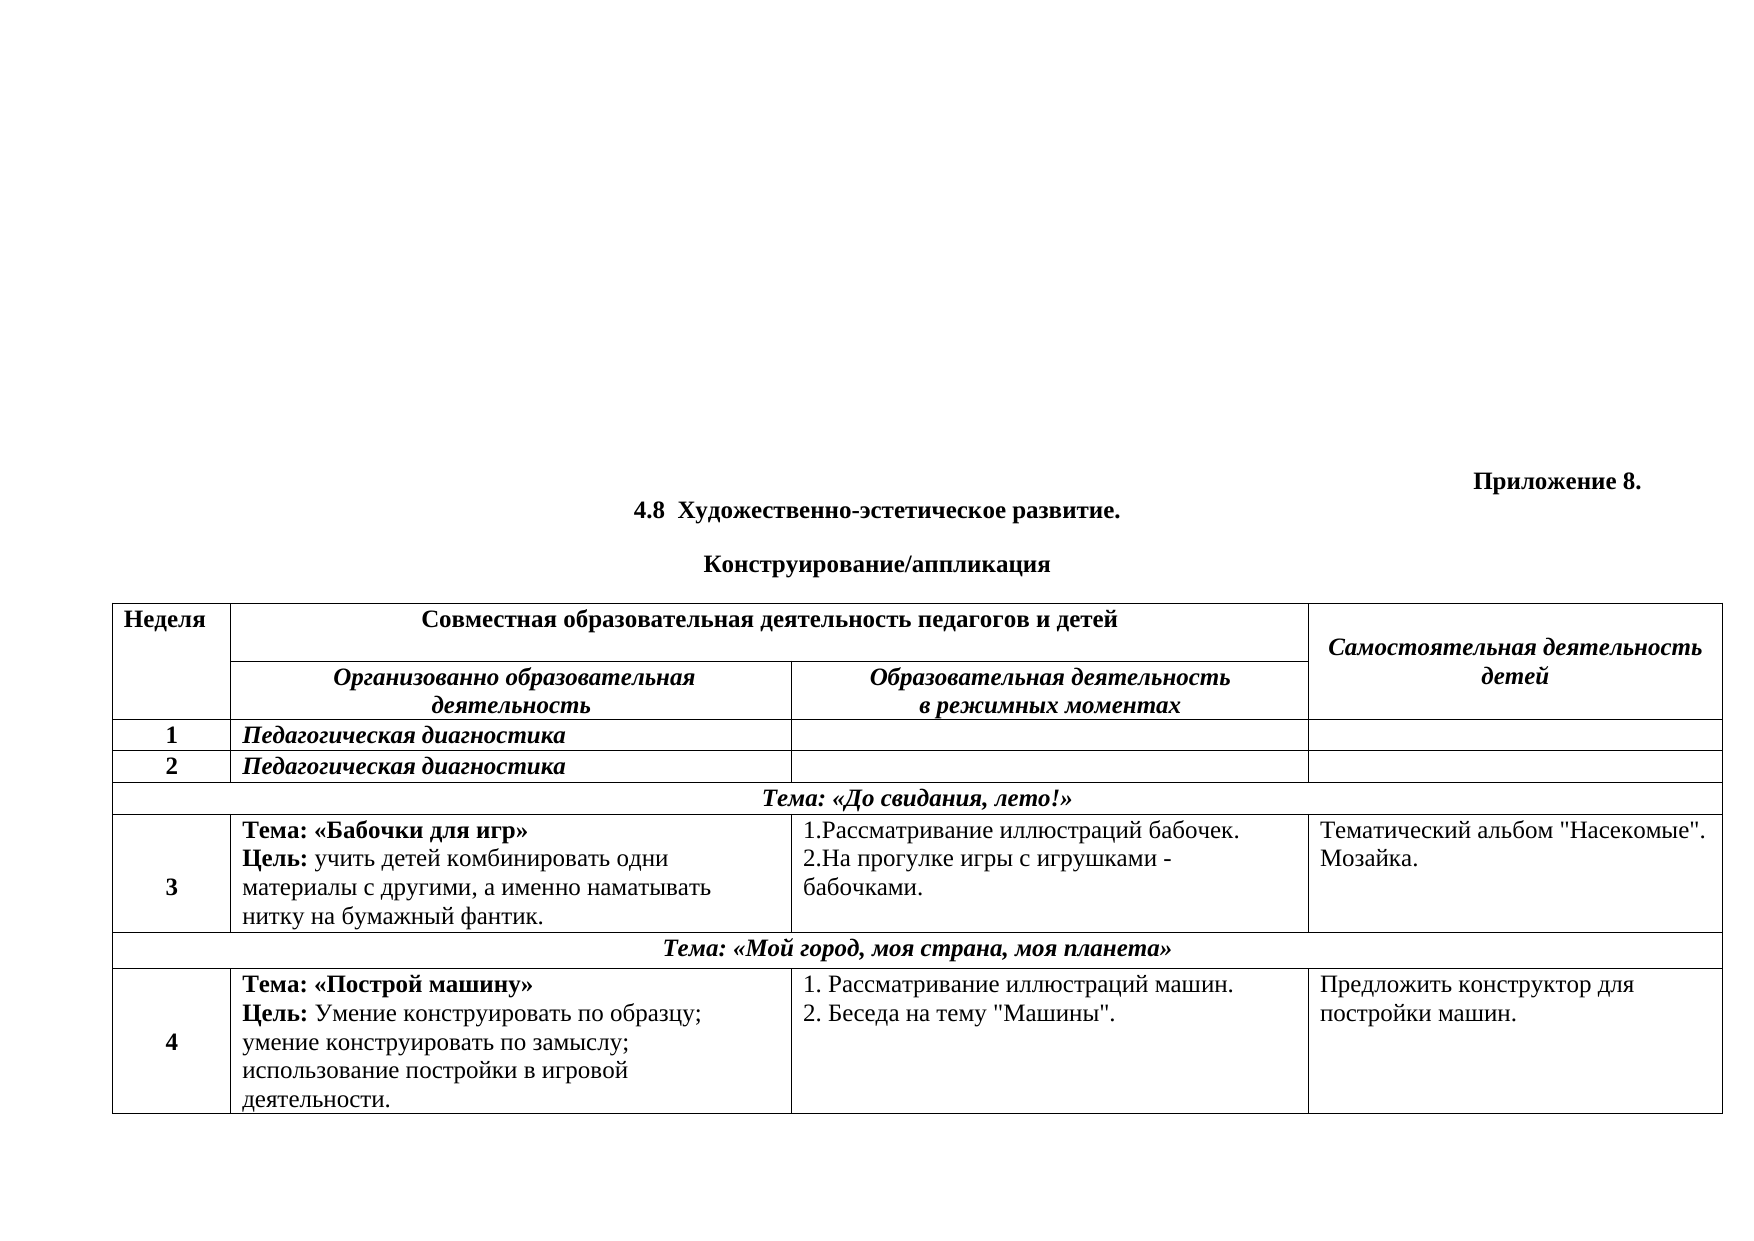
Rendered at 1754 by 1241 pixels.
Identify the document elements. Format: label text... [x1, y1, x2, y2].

text Приложение 8. [112, 466, 1641, 495]
table_cell Тема: «Мой город, моя страна, моя планета» [113, 933, 1722, 968]
table_cell 4 [113, 969, 230, 1113]
table_header Неделя [113, 604, 230, 719]
table_cell Тема: «Бабочки для игр» Цель: учить детей комбинировать одни материалы с другими, а именно наматывать нитку на бумажный фантик. [231, 815, 791, 932]
table_cell Тематический альбом "Насекомые". Мозайка. [1309, 815, 1722, 932]
table_cell Организованно образовательная деятельность [231, 662, 791, 719]
table_cell 2 [113, 751, 230, 782]
table_cell Предложить конструктор для постройки машин. [1309, 969, 1722, 1113]
table_cell 1. Рассматривание иллюстраций машин. 2. Беседа на тему "Машины". [792, 969, 1308, 1113]
table_cell [1309, 751, 1722, 782]
table_cell Тема: «До свидания, лето!» [113, 783, 1722, 814]
text 4.8 Художественно-эстетическое развитие. [112, 495, 1641, 524]
table_cell [1309, 720, 1722, 750]
table_cell Педагогическая диагностика [231, 751, 791, 782]
table_header Самостоятельная деятельность детей [1309, 604, 1722, 719]
table_cell 1.Рассматривание иллюстраций бабочек. 2.На прогулке игры с игрушками - бабочками. [792, 815, 1308, 932]
table_cell Образовательная деятельность в режимных моментах [792, 662, 1308, 719]
table_cell 3 [113, 815, 230, 932]
table_cell [792, 720, 1308, 750]
table_cell 1 [113, 720, 230, 750]
table_cell Тема: «Построй машину» Цель: Умение конструировать по образцу; умение конструировать по замыслу; использование постройки в игровой деятельности. [231, 969, 791, 1113]
table_header Совместная образовательная деятельность педагогов и детей [231, 604, 1308, 661]
table_cell Педагогическая диагностика [231, 720, 791, 750]
text Конструирование/аппликация [112, 549, 1641, 578]
table_cell [792, 751, 1308, 782]
